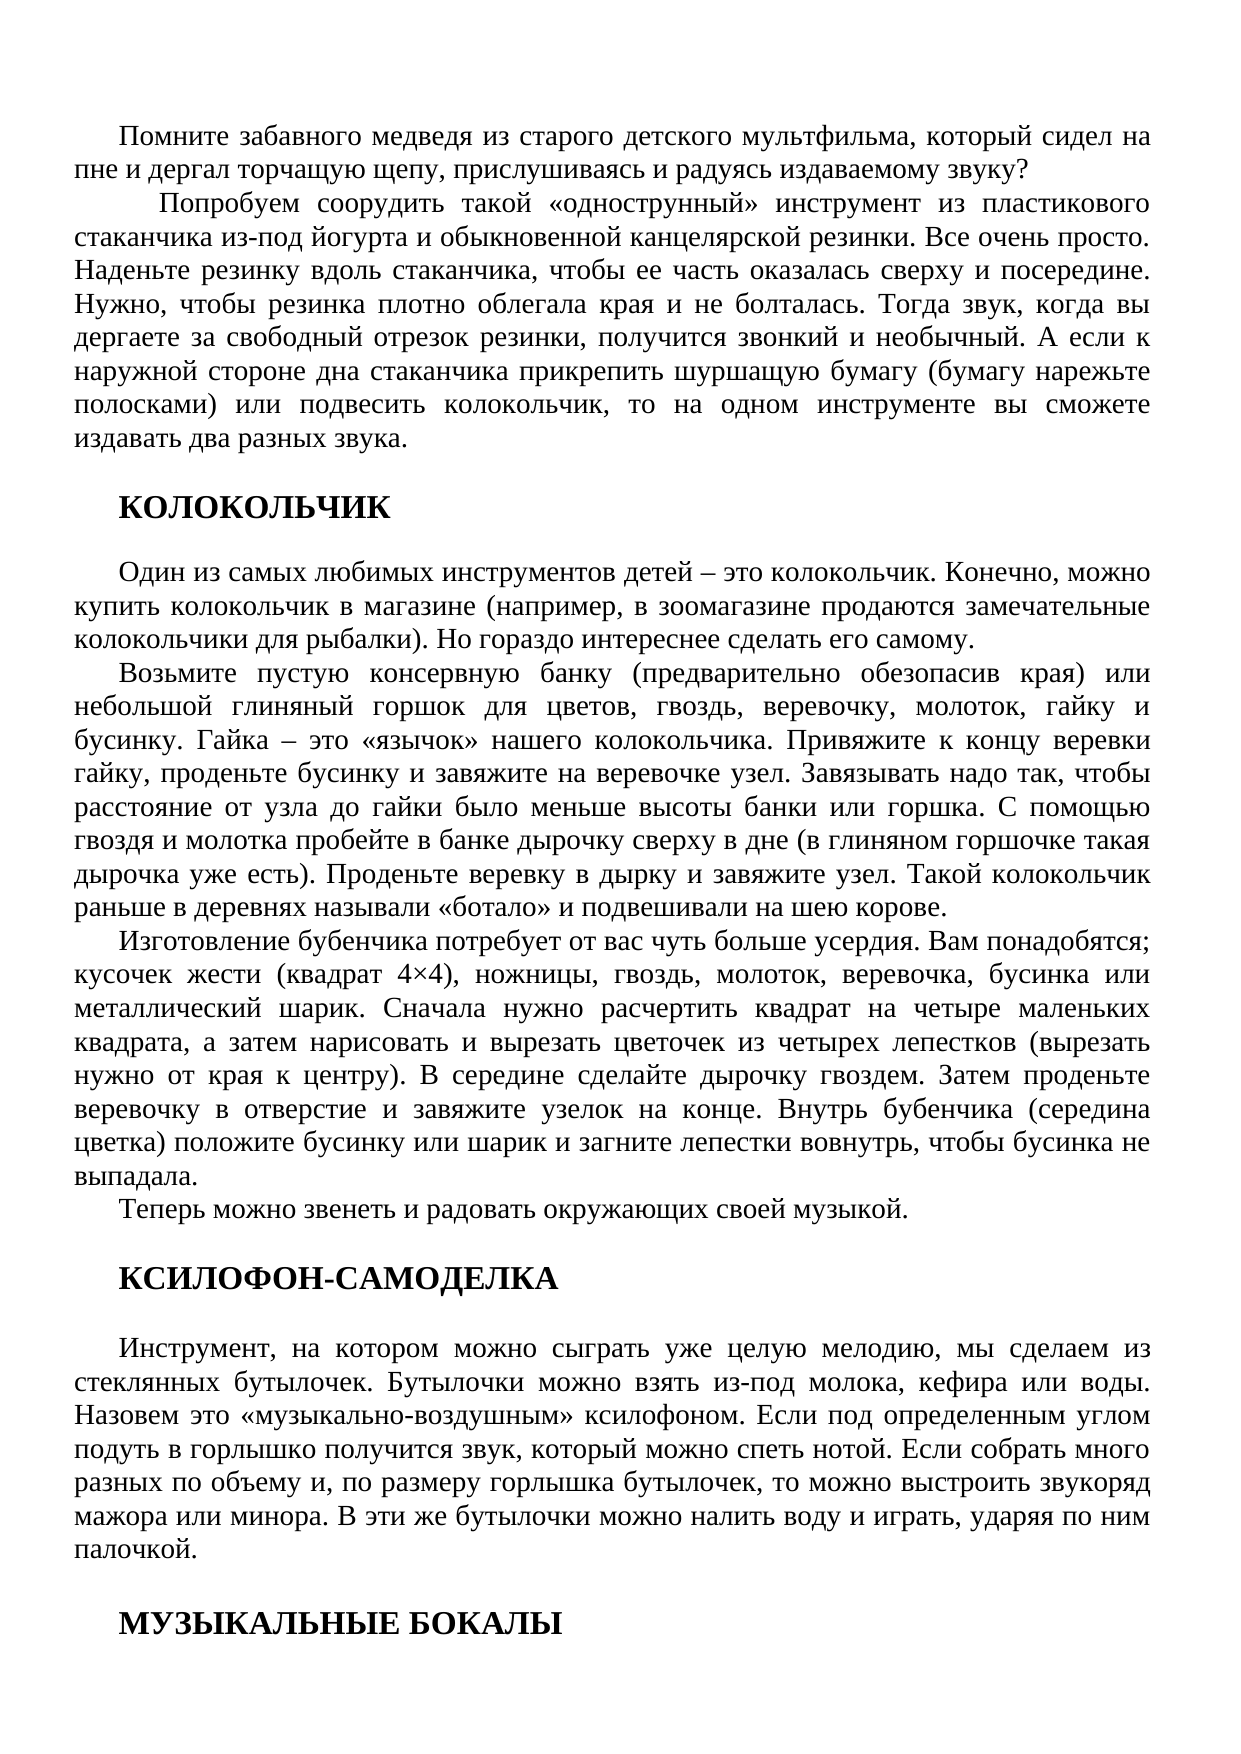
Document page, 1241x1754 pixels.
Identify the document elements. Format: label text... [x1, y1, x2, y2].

text Один из самых любимых инструментов детей – это колокольчик. Конечно, можно купить колокольчик в магазине (например, в зоомагазине продаются замечательные колокольчики для рыбалки). Но гораздо интереснее сделать его самому. [74, 554, 1152, 655]
text Возьмите пустую консервную банку (предварительно обезопасив края) или небольшой глиняный горшок для цветов, гвоздь, веревочку, молоток, гайку и бусинку. Гайка – это «язычок» нашего колокольчика. Привяжите к концу веревки гайку, проденьте бусинку и завяжите на веревочке узел. Завязывать надо так, чтобы расстояние от узла до гайки было меньше высоты банки или горшка. С помощью гвоздя и молотка пробейте в банке дырочку сверху в дне (в глиняном горшочке такая дырочка уже есть). Проденьте веревку в дырку и завяжите узел. Такой колокольчик раньше в деревнях называли «ботало» и подвешивали на шею корове. [74, 655, 1152, 923]
text Теперь можно звенеть и радовать окружающих своей музыкой. [74, 1191, 1152, 1225]
text Изготовление бубенчика потребует от вас чуть больше усердия. Вам понадобятся; кусочек жести (квадрат 4×4), ножницы, гвоздь, молоток, веревочка, бусинка или металлический шарик. Сначала нужно расчертить квадрат на четыре маленьких квадрата, а затем нарисовать и вырезать цветочек из четырех лепестков (вырезать нужно от края к центру). В середине сделайте дырочку гвоздем. Затем проденьте веревочку в отверстие и завяжите узелок на конце. Внутрь бубенчика (середина цветка) положите бусинку или шарик и загните лепестки вовнутрь, чтобы бусинка не выпадала. [74, 923, 1152, 1191]
text КСИЛОФОН-САМОДЕЛКА [74, 1258, 1152, 1297]
text Помните забавного медведя из старого детского мультфильма, который сидел на пне и дергал торчащую щепу, прислушиваясь и радуясь издаваемому звуку? [74, 118, 1152, 185]
text Попробуем соорудить такой «однострунный» инструмент из пластикового стаканчика из-под йогурта и обыкновенной канцелярской резинки. Все очень просто. Наденьте резинку вдоль стаканчика, чтобы ее часть оказалась сверху и посередине. Нужно, чтобы резинка плотно облегала края и не болталась. Тогда звук, когда вы дергаете за свободный отрезок резинки, получится звонкий и необычный. А если к наружной стороне дна стаканчика прикрепить шуршащую бумагу (бумагу нарежьте полосками) или подвесить колокольчик, то на одном инструменте вы сможете издавать два разных звука. [74, 185, 1152, 453]
text КОЛОКОЛЬЧИК [74, 487, 1152, 525]
text МУЗЫКАЛЬНЫЕ БОКАЛЫ [74, 1603, 1152, 1642]
text Инструмент, на котором можно сыграть уже целую мелодию, мы сделаем из стеклянных бутылочек. Бутылочки можно взять из-под молока, кефира или воды. Назовем это «музыкально-воздушным» ксилофоном. Если под определенным углом подуть в горлышко получится звук, который можно спеть нотой. Если собрать много разных по объему и, по размеру горлышка бутылочек, то можно выстроить звукоряд мажора или минора. В эти же бутылочки можно налить воду и играть, ударяя по ним палочкой. [74, 1330, 1152, 1565]
